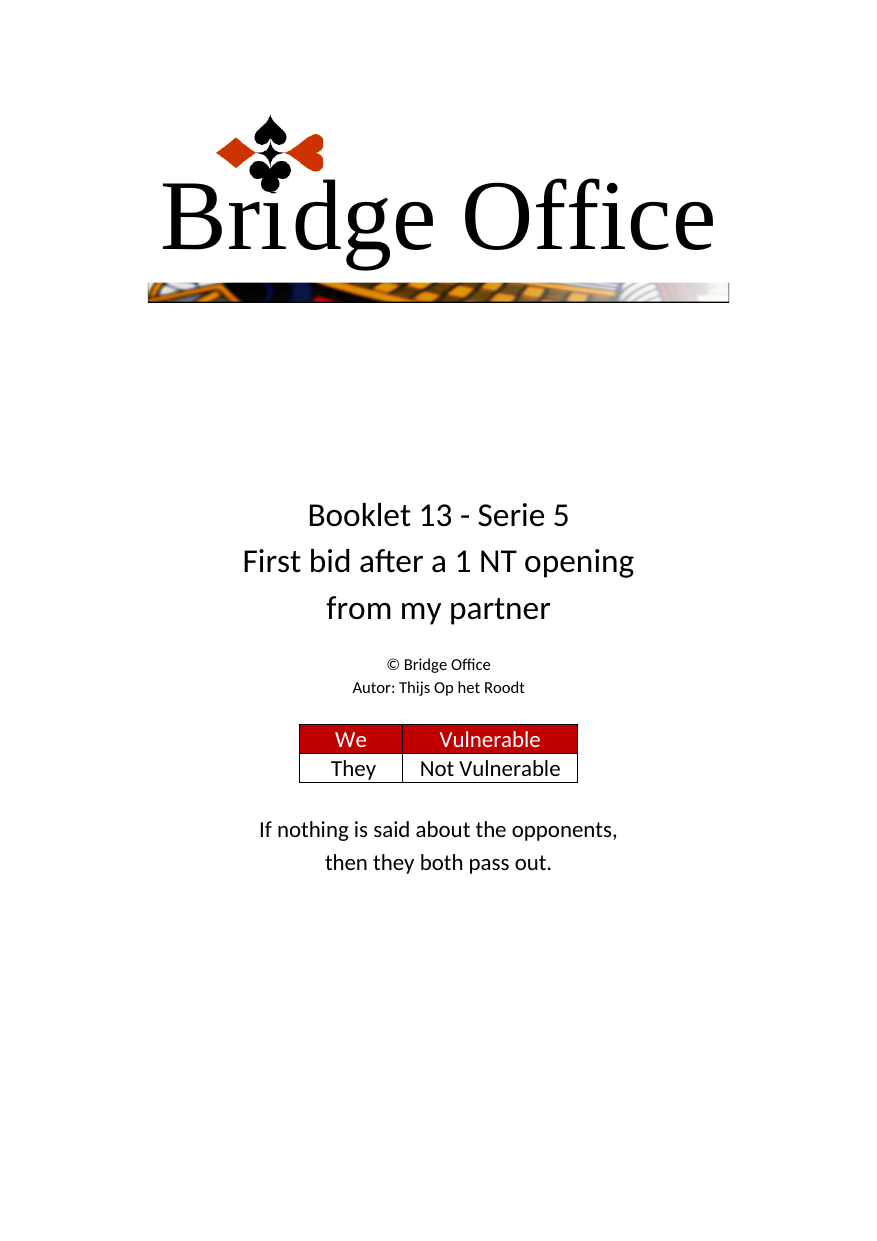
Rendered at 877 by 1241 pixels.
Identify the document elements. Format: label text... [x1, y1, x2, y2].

table_header Vulnerable [403, 725, 577, 753]
picture [147, 283, 730, 303]
text then they both pass out. [148, 848, 729, 876]
text If nothing is said about the opponents, [148, 816, 729, 843]
text Booklet 13 - Serie 5 [148, 447, 729, 534]
text from my partner © Bridge Office [148, 587, 729, 674]
table_cell They [300, 754, 402, 782]
table_cell Not Vulnerable [403, 754, 577, 782]
text Autor: Thijs Op het Roodt [148, 677, 729, 698]
text First bid after a 1 NT opening [148, 540, 729, 581]
table_header We [300, 725, 402, 753]
